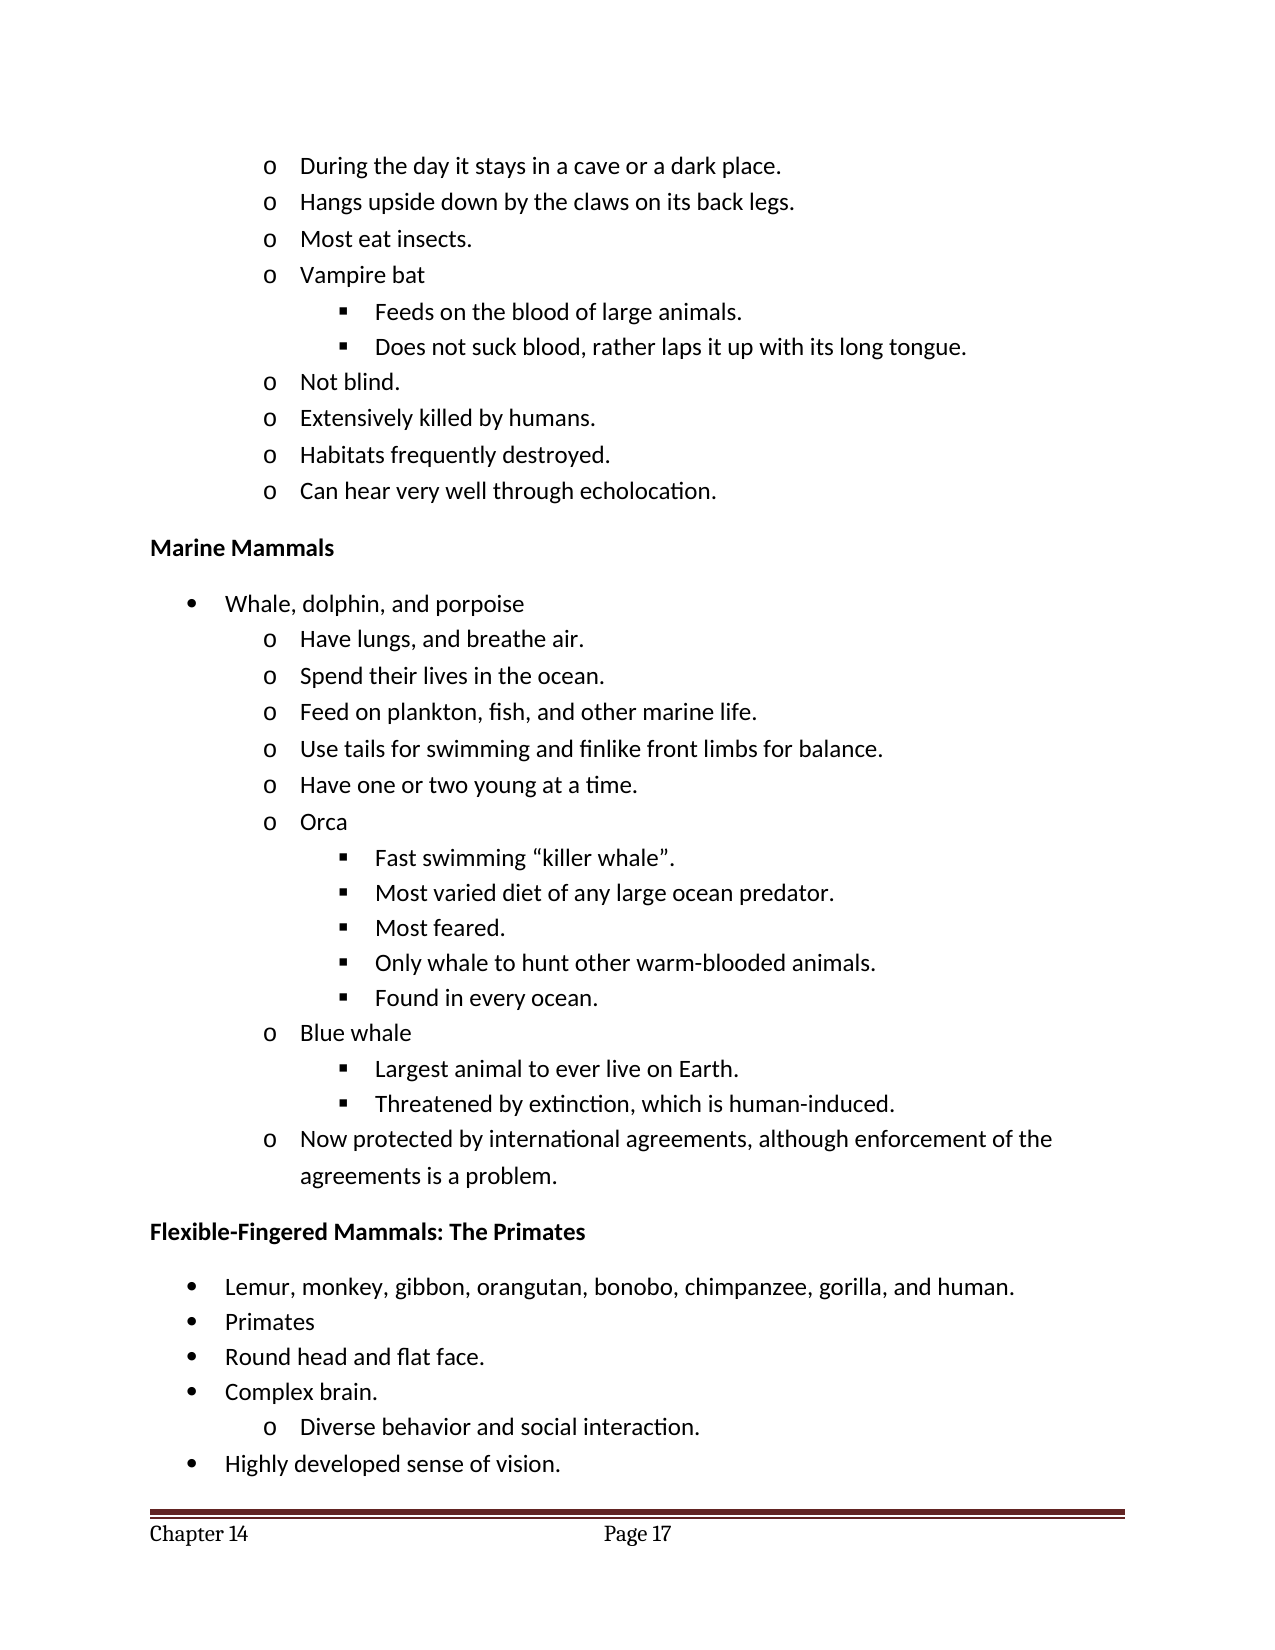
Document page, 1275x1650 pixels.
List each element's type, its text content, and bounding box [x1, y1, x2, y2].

list Orca [262, 806, 1125, 837]
list Highly developed sense of vision. [187, 1448, 1125, 1478]
list Extensively killed by humans. [262, 402, 1125, 434]
list Hangs upside down by the claws on its back legs. [262, 186, 1125, 218]
list Have one or two young at a time. [262, 769, 1125, 801]
list Can hear very well through echolocation. [262, 475, 1125, 507]
list Blue whale [262, 1017, 1125, 1049]
list Feed on plankton, fish, and other marine life. [262, 696, 1125, 728]
list Diverse behavior and social interaction. [262, 1411, 1125, 1443]
list Spend their lives in the ocean. [262, 660, 1125, 692]
list Primates [187, 1306, 1125, 1337]
text Marine Mammals [150, 532, 1125, 563]
list Found in every ocean. [337, 982, 1125, 1013]
list Use tails for swimming and finlike front limbs for balance. [262, 733, 1125, 764]
list Have lungs, and breathe air. [262, 623, 1125, 655]
list Only whale to hunt other warm-blooded animals. [337, 947, 1125, 978]
list Most feared. [337, 912, 1125, 943]
list Not blind. [262, 366, 1125, 398]
list Round head and flat face. [187, 1341, 1125, 1372]
list Most varied diet of any large ocean predator. [337, 877, 1125, 908]
list Lemur, monkey, gibbon, orangutan, bonobo, chimpanzee, gorilla, and human. [187, 1271, 1125, 1302]
text Flexible-Fingered Mammals: The Primates [150, 1216, 1125, 1246]
list Feeds on the blood of large animals. [337, 296, 1125, 326]
list Whale, dolphin, and porpoise [187, 588, 1125, 619]
list Habitats frequently destroyed. [262, 439, 1125, 471]
list Vampire bat [262, 259, 1125, 291]
list Threatened by extinction, which is human-induced. [337, 1088, 1125, 1119]
list Now protected by international agreements, although enforcement of the agreements is a problem. [262, 1123, 1125, 1190]
list Complex brain. [187, 1376, 1125, 1407]
list Most eat insects. [262, 223, 1125, 255]
list Largest animal to ever live on Earth. [337, 1053, 1125, 1084]
list During the day it stays in a cave or a dark place. [262, 150, 1125, 182]
list Fast swimming “killer whale”. [337, 842, 1125, 873]
list Does not suck blood, rather laps it up with its long tongue. [337, 331, 1125, 361]
